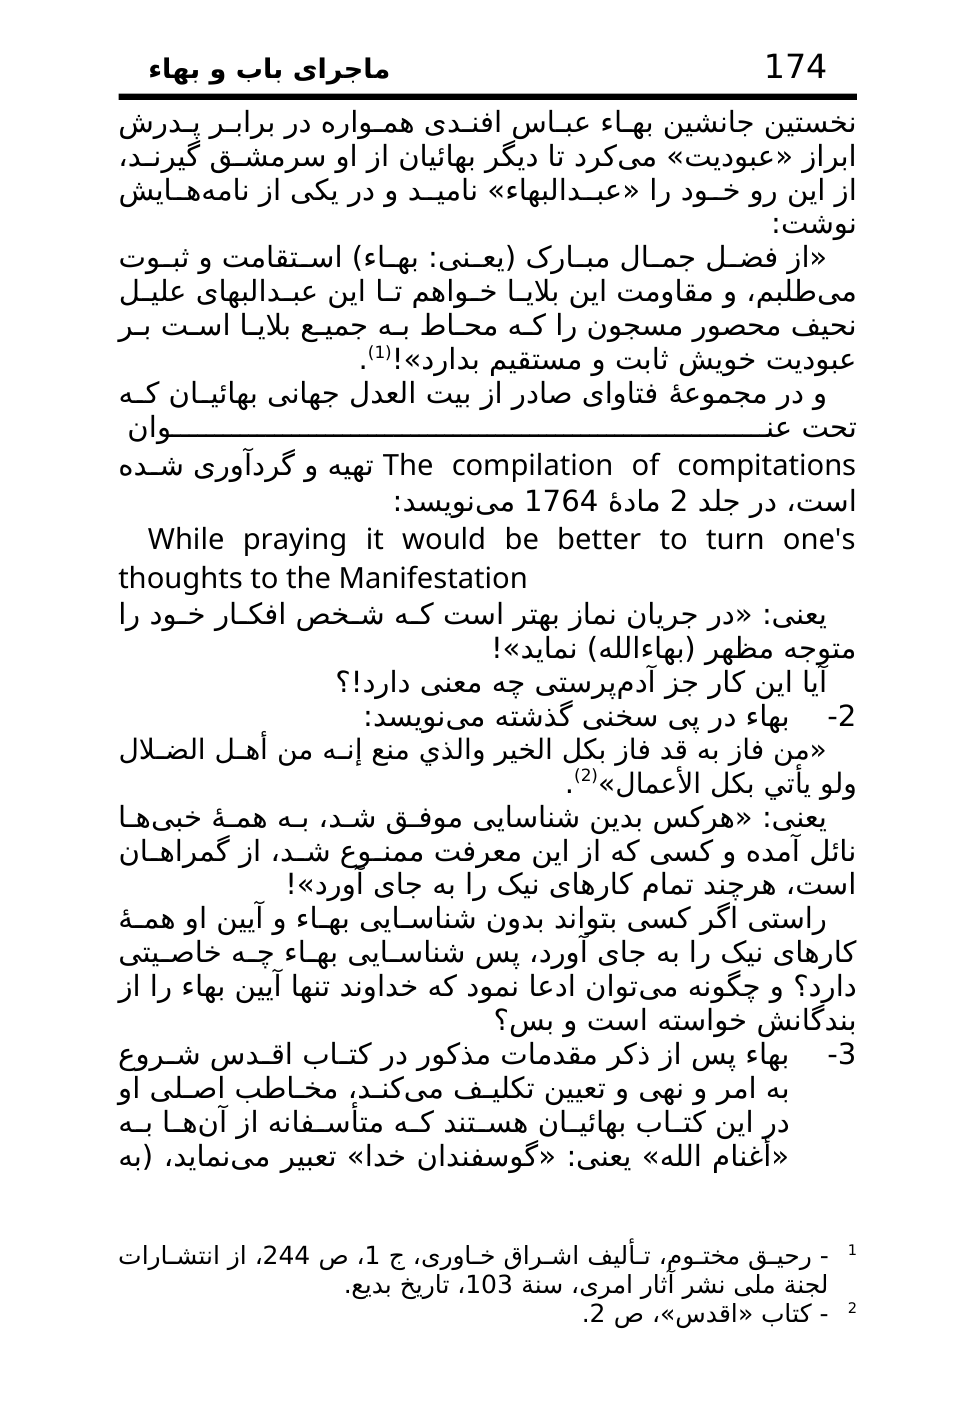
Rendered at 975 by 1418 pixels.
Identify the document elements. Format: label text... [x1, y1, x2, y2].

text و در مجموعۀ فتاوای صادر از بیت العدل جهانی بهائیان که تحت عنوان The compilation of compitations تهیه و گردآوری شده است، در جلد 2 مادۀ 1764 می‌نویسد: [118, 377, 857, 518]
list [118, 1038, 827, 1173]
text «از فضل جمال مبارک (یعنی: بهاء) استقامت و ثبوت می‌طلبم، و مقاومت این بلایا خواهم تا این عبدالبهای علیل نحیف محصور مسجون را که محاط به جمیع بلایا است بر عبودیت خویش ثابت و مستقیم بدارد»!(). [118, 241, 857, 377]
text یعنی: «هرکس بدین شناسایی موفق شد، به همۀ خبی‌ها نائل آمده و کسی که از این معرفت ممنوع شد، از گمراهان است، هرچند تمام کارهای نیک را به جای آورد»! [118, 800, 857, 902]
text «من فاز به قد فاز بكل الخير والذي منع إنه من أهل الضلال ولو يأتي بكل الأعمال»(). [118, 733, 857, 800]
list بهاء در پی سخنی گذشته می‌نویسد: [118, 699, 827, 733]
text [118, 105, 857, 241]
text یعنی: «در جریان نماز بهتر است که شخص افکار خود را متوجه مظهر (بهاءالله) نماید»! [118, 597, 857, 665]
text آیا این کار جز آدم‌پرستی چه معنی دارد!؟ [118, 665, 857, 699]
text راستی اگر کسی بتواند بدون شناسایی بهاء و آیین او همۀ کارهای نیک را به جای آورد، پس شناسایی بهاء چه خاصیتی دارد؟ و چگونه می‌توان ادعا نمود که خداوند تنها آیین بهاء را از بندگانش خواسته است و بس؟ [118, 902, 857, 1038]
text While praying it would be better to turn one's thoughts to the Manifestation [118, 518, 857, 597]
